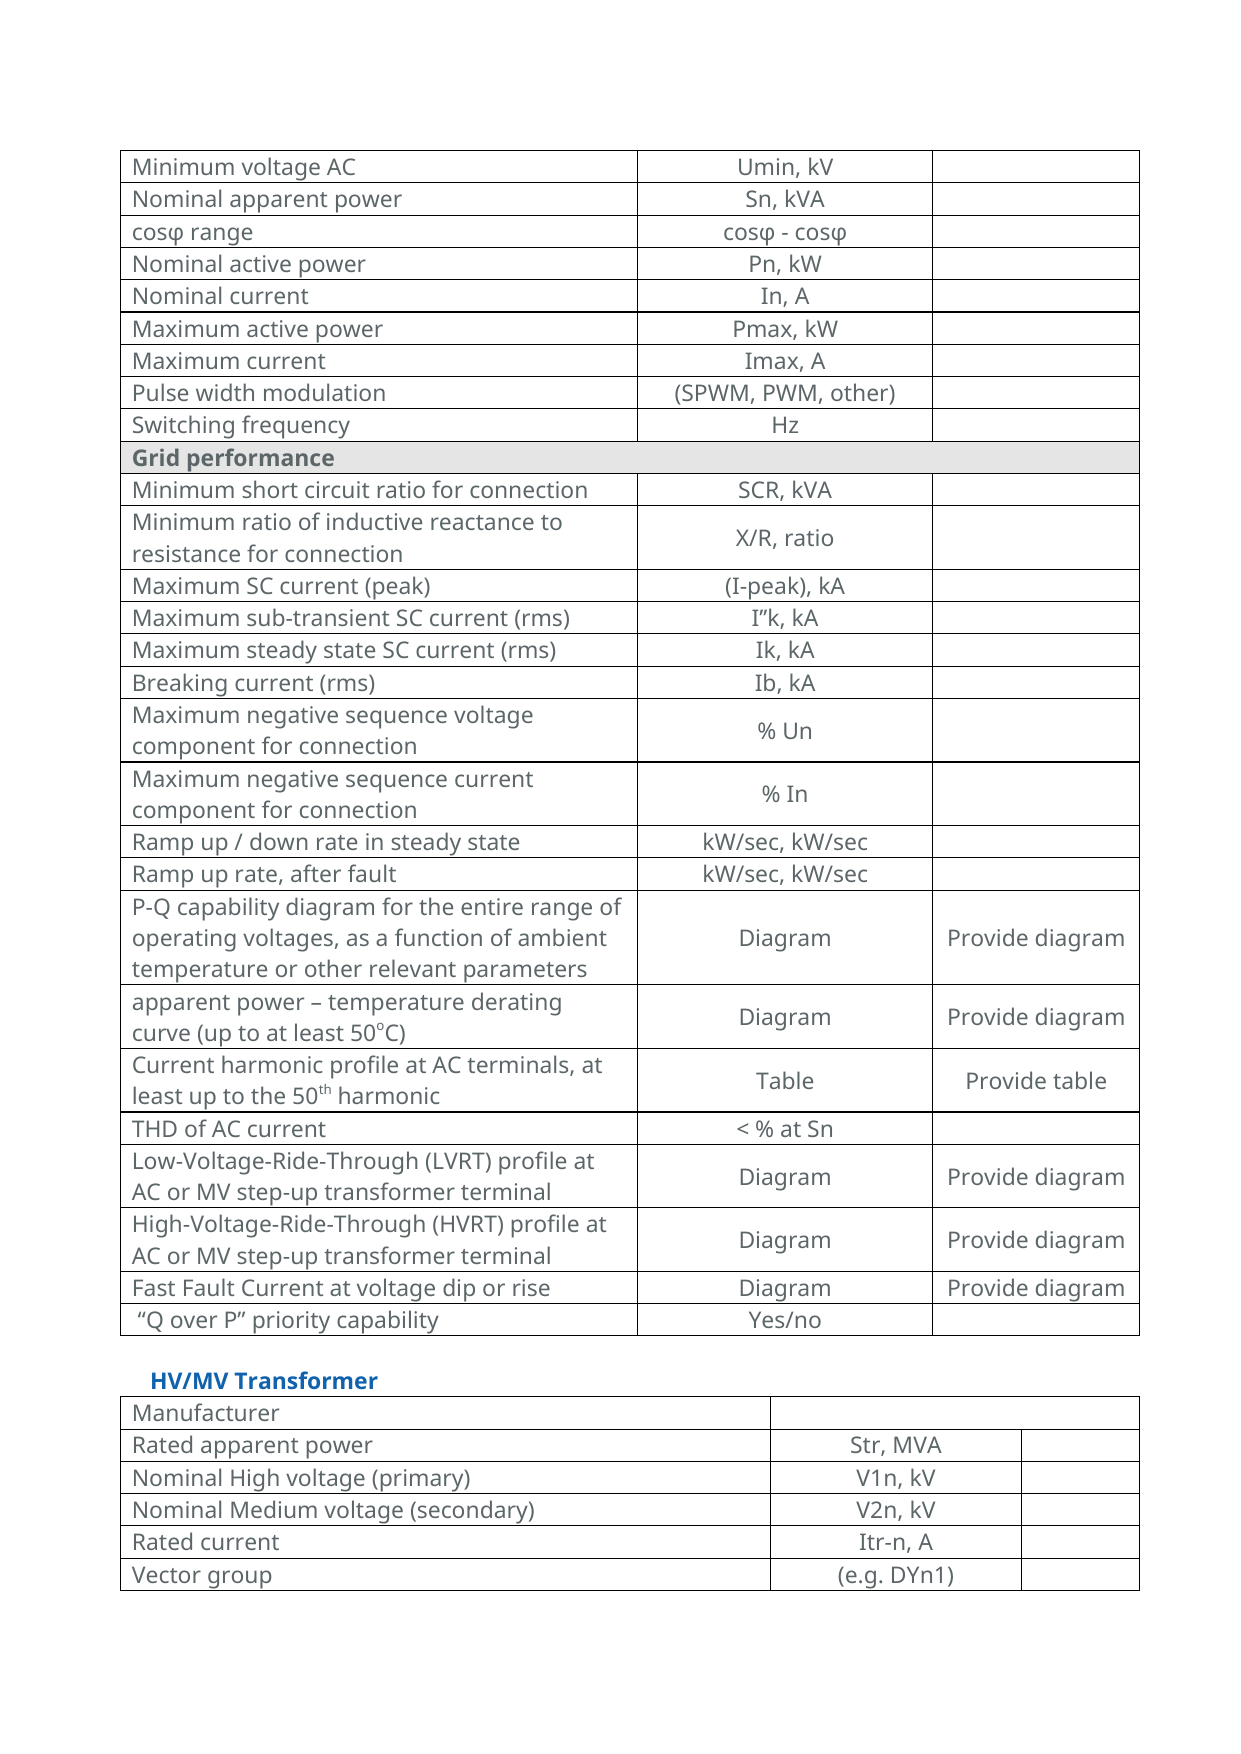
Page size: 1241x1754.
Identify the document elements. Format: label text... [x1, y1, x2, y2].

table_cell % In [638, 763, 932, 825]
table_cell [933, 506, 1139, 569]
table_cell cosφ - cosφ [638, 216, 932, 247]
table_cell [933, 602, 1139, 633]
table_cell V1n, kV [771, 1462, 1021, 1493]
table_cell SCR, kVA [638, 474, 932, 505]
table_cell Ramp up rate, after fault [121, 858, 637, 889]
table_cell [933, 474, 1139, 505]
table_cell apparent power – temperature derating curve (up to at least 50οC) [121, 985, 637, 1048]
table_cell [1022, 1559, 1139, 1590]
table_cell Provide diagram [933, 1208, 1139, 1271]
table_cell Provide diagram [933, 1145, 1139, 1207]
table_cell Diagram [638, 1145, 932, 1207]
table_cell (e.g. DYn1) [771, 1559, 1021, 1590]
table_cell Rated apparent power [121, 1430, 770, 1461]
table_cell Table [638, 1049, 932, 1111]
table_cell Current harmonic profile at AC terminals, at least up to the 50th harmonic [121, 1049, 637, 1111]
table_cell Imax, A [638, 345, 932, 376]
table_cell Itr-n, A [771, 1526, 1021, 1558]
table_cell [933, 345, 1139, 376]
table_cell Diagram [638, 891, 932, 984]
table_cell X/R, ratio [638, 506, 932, 569]
table_cell Provide diagram [933, 1272, 1139, 1303]
table_cell Maximum negative sequence current component for connection [121, 763, 637, 825]
table_cell [933, 763, 1139, 825]
table_cell Maximum steady state SC current (rms) [121, 634, 637, 666]
table_cell [933, 409, 1139, 441]
table_cell Diagram [638, 1208, 932, 1271]
table_cell [933, 699, 1139, 761]
table_cell [933, 858, 1139, 889]
table_cell Switching frequency [121, 409, 637, 441]
table_cell [1022, 1526, 1139, 1558]
table_cell < % at Sn [638, 1113, 932, 1144]
table_cell [933, 826, 1139, 857]
table_cell Maximum SC current (peak) [121, 570, 637, 601]
table_cell Nominal apparent power [121, 183, 637, 214]
table_cell [933, 570, 1139, 601]
table_cell Ib, kA [638, 667, 932, 698]
table_cell Pn, kW [638, 248, 932, 279]
table_cell [933, 667, 1139, 698]
table_header [771, 1397, 1139, 1428]
table_cell [933, 1304, 1139, 1335]
table_cell In, A [638, 280, 932, 311]
table_cell [1022, 1430, 1139, 1461]
table_cell Pmax, kW [638, 313, 932, 344]
table_cell “Q over P” priority capability [121, 1304, 637, 1335]
table_cell Umin, kV [638, 151, 932, 182]
table_cell Minimum short circuit ratio for connection [121, 474, 637, 505]
table_cell (SPWM, PWM, other) [638, 377, 932, 408]
table_cell Provide diagram [933, 985, 1139, 1048]
table_cell Nominal current [121, 280, 637, 311]
table_cell [933, 313, 1139, 344]
table_cell Str, MVA [771, 1430, 1021, 1461]
table_cell [933, 634, 1139, 666]
table_cell Provide diagram [933, 891, 1139, 984]
table_cell % Un [638, 699, 932, 761]
table_cell Minimum ratio of inductive reactance to resistance for connection [121, 506, 637, 569]
table_cell (I-peak), kA [638, 570, 932, 601]
text HV/MV Transformer [150, 1365, 1090, 1396]
table_cell Maximum active power [121, 313, 637, 344]
table_cell Yes/no [638, 1304, 932, 1335]
table_cell P-Q capability diagram for the entire range of operating voltages, as a function of ambient temperature or other relevant parameters [121, 891, 637, 984]
table_cell [933, 1113, 1139, 1144]
table_header Manufacturer [121, 1397, 770, 1428]
table_cell [933, 248, 1139, 279]
table_cell Vector group [121, 1559, 770, 1590]
table_cell V2n, kV [771, 1494, 1021, 1525]
table_cell Breaking current (rms) [121, 667, 637, 698]
table_cell THD of AC current [121, 1113, 637, 1144]
table_cell Rated current [121, 1526, 770, 1558]
table_cell cosφ range [121, 216, 637, 247]
table_cell High-Voltage-Ride-Through (HVRT) profile at AC or MV step-up transformer terminal [121, 1208, 637, 1271]
table_cell kW/sec, kW/sec [638, 858, 932, 889]
table_cell Diagram [638, 1272, 932, 1303]
table_cell [1022, 1494, 1139, 1525]
table_cell Fast Fault Current at voltage dip or rise [121, 1272, 637, 1303]
table_cell Pulse width modulation [121, 377, 637, 408]
table_cell [933, 377, 1139, 408]
table_cell Diagram [638, 985, 932, 1048]
table_cell Grid performance [121, 442, 1139, 473]
table_cell kW/sec, kW/sec [638, 826, 932, 857]
table_cell Ι’’k, kA [638, 602, 932, 633]
table_cell [933, 183, 1139, 214]
table_cell Maximum sub-transient SC current (rms) [121, 602, 637, 633]
table_cell [933, 151, 1139, 182]
table_cell Provide table [933, 1049, 1139, 1111]
table_cell [933, 280, 1139, 311]
table_cell Maximum negative sequence voltage component for connection [121, 699, 637, 761]
table_cell [933, 216, 1139, 247]
table_cell [1022, 1462, 1139, 1493]
table_cell Ramp up / down rate in steady state [121, 826, 637, 857]
table_cell Sn, kVA [638, 183, 932, 214]
table_cell Maximum current [121, 345, 637, 376]
table_cell Hz [638, 409, 932, 441]
table_cell Minimum voltage AC [121, 151, 637, 182]
table_cell Low-Voltage-Ride-Through (LVRT) profile at AC or MV step-up transformer terminal [121, 1145, 637, 1207]
table_cell Ιk, kA [638, 634, 932, 666]
table_cell Nominal active power [121, 248, 637, 279]
table_cell Nominal Medium voltage (secondary) [121, 1494, 770, 1525]
table_cell Nominal High voltage (primary) [121, 1462, 770, 1493]
